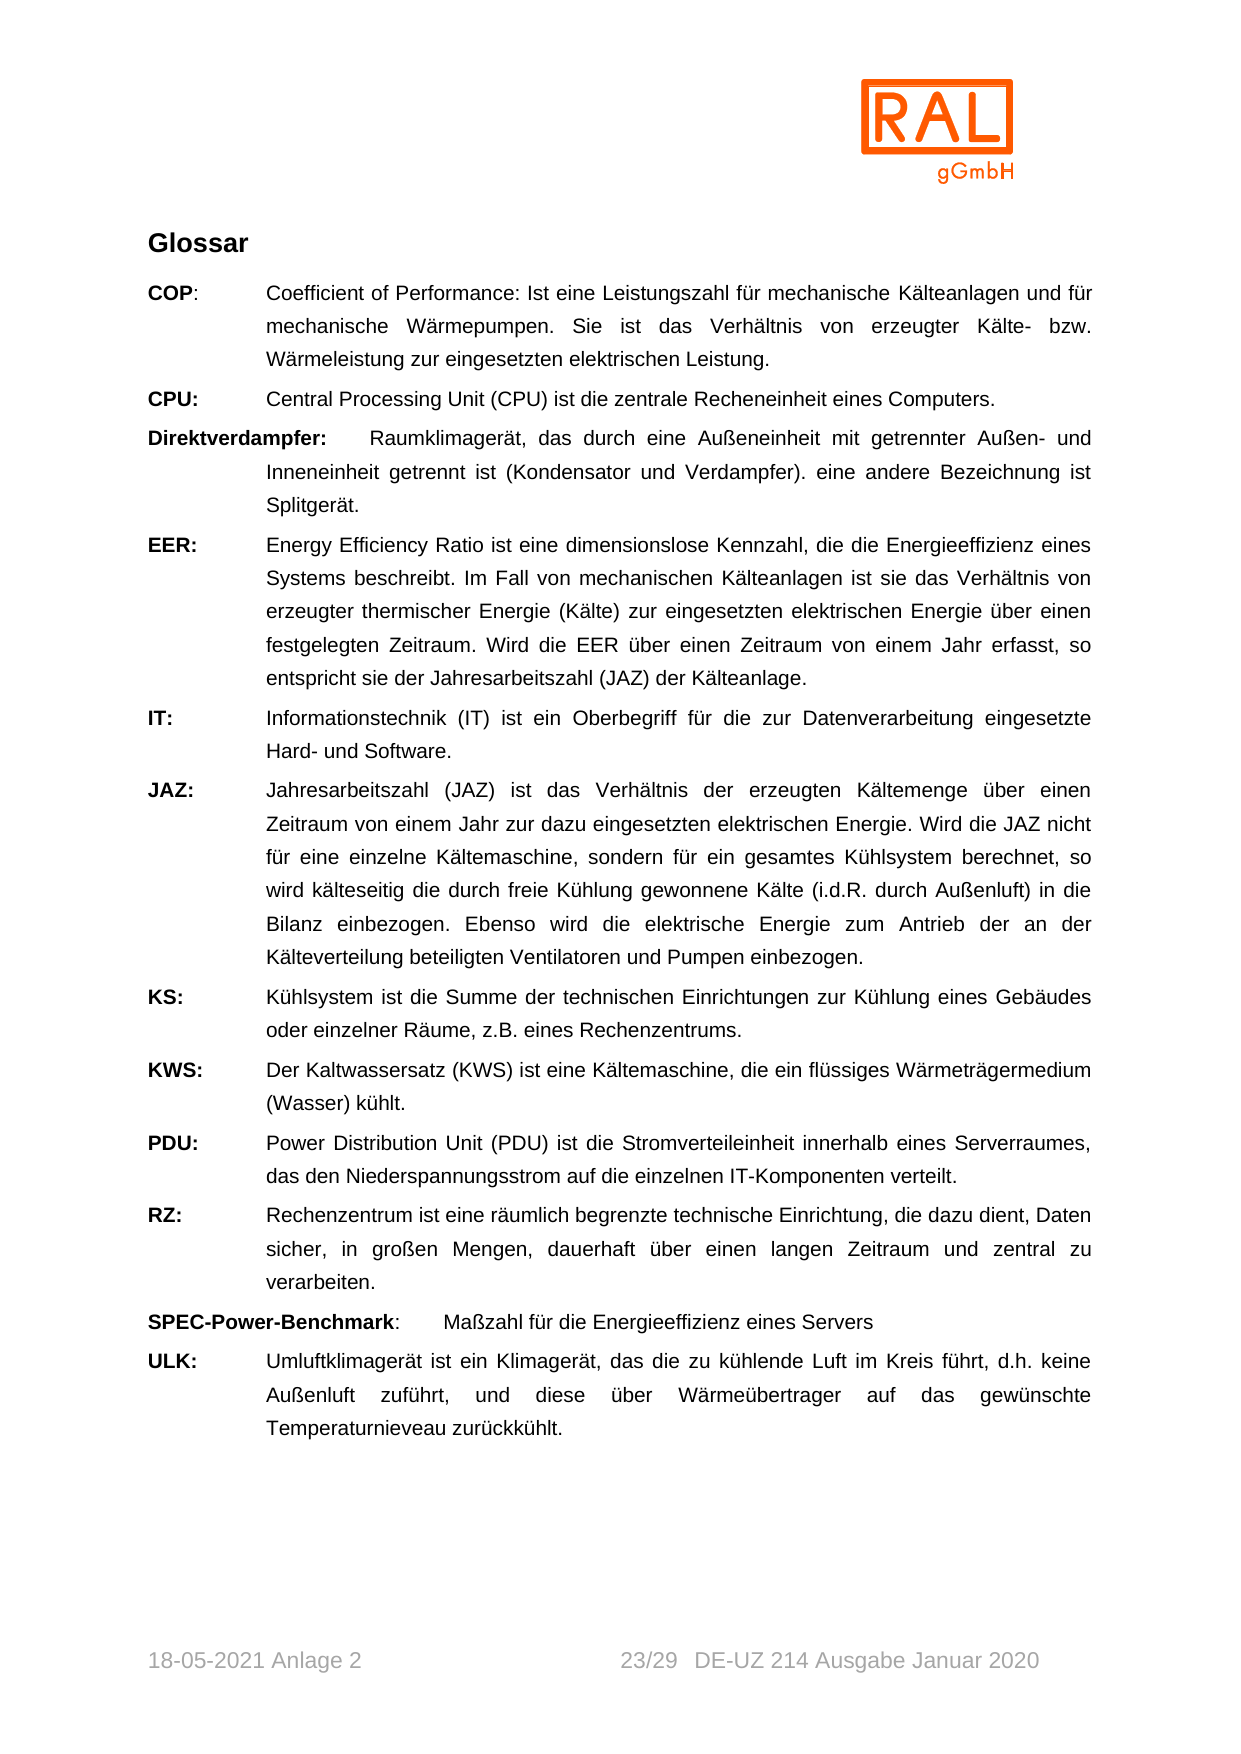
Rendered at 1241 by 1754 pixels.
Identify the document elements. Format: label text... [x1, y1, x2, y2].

text EER: Energy Efficiency Ratio ist eine dimensionslose Kennzahl, die die Energieeffizienz eines Systems beschreibt. Im Fall von mechanischen Kälteanlagen ist sie das Verhältnis von erzeugter thermischer Energie (Kälte) zur eingesetzten elektrischen Energie über einen festgelegten Zeitraum. Wird die EER über einen Zeitraum von einem Jahr erfasst, so entspricht sie der Jahresarbeitszahl (JAZ) der Kälteanlage. [148, 523, 1092, 690]
text Direktverdampfer: Raumklimagerät, das durch eine Außeneinheit mit getrennter Außen- und Inneneinheit getrennt ist (Kondensator und Verdampfer). eine andere Bezeichnung ist Splitgerät. [148, 417, 1092, 517]
text IT: Informationstechnik (IT) ist ein Oberbegriff für die zur Datenverarbeitung eingesetzte Hard- und Software. [148, 696, 1092, 763]
text JAZ: Jahresarbeitszahl (JAZ) ist das Verhältnis der erzeugten Kältemenge über einen Zeitraum von einem Jahr zur dazu eingesetzten elektrischen Energie. Wird die JAZ nicht für eine einzelne Kältemaschine, sondern für ein gesamtes Kühlsystem berechnet, so wird kälteseitig die durch freie Kühlung gewonnene Kälte (i.d.R. durch Außenluft) in die Bilanz einbezogen. Ebenso wird die elektrische Energie zum Antrieb der an der Kälteverteilung beteiligten Ventilatoren und Pumpen einbezogen. [148, 769, 1092, 969]
text KWS: Der Kaltwassersatz (KWS) ist eine Kältemaschine, die ein flüssiges Wärmeträgermedium (Wasser) kühlt. [148, 1048, 1092, 1115]
text ULK: Umluftklimagerät ist ein Klimagerät, das die zu kühlende Luft im Kreis führt, d.h. keine Außenluft zuführt, und diese über Wärmeübertrager auf das gewünschte Temperaturnieveau zurückkühlt. [148, 1340, 1092, 1440]
text SPEC-Power-Benchmark: Maßzahl für die Energieeffizienz eines Servers [148, 1300, 1092, 1333]
text PDU: Power Distribution Unit (PDU) ist die Stromverteileinheit innerhalb eines Serverraumes, das den Niederspannungsstrom auf die einzelnen IT-Komponenten verteilt. [148, 1121, 1092, 1188]
text RZ: Rechenzentrum ist eine räumlich begrenzte technische Einrichtung, die dazu dient, Daten sicher, in großen Mengen, dauerhaft über einen langen Zeitraum und zentral zu verarbeiten. [148, 1194, 1092, 1294]
text COP: Coefficient of Performance: Ist eine Leistungszahl für mechanische Kälteanlagen und für mechanische Wärmepumpen. Sie ist das Verhältnis von erzeugter Kälte- bzw. Wärmeleistung zur eingesetzten elektrischen Leistung. [148, 271, 1092, 371]
text CPU: Central Processing Unit (CPU) ist die zentrale Recheneinheit eines Computers. [148, 377, 1092, 411]
subtitle Glossar [148, 223, 1092, 258]
text KS: Kühlsystem ist die Summe der technischen Einrichtungen zur Kühlung eines Gebäudes oder einzelner Räume, z.B. eines Rechenzentrums. [148, 975, 1092, 1042]
